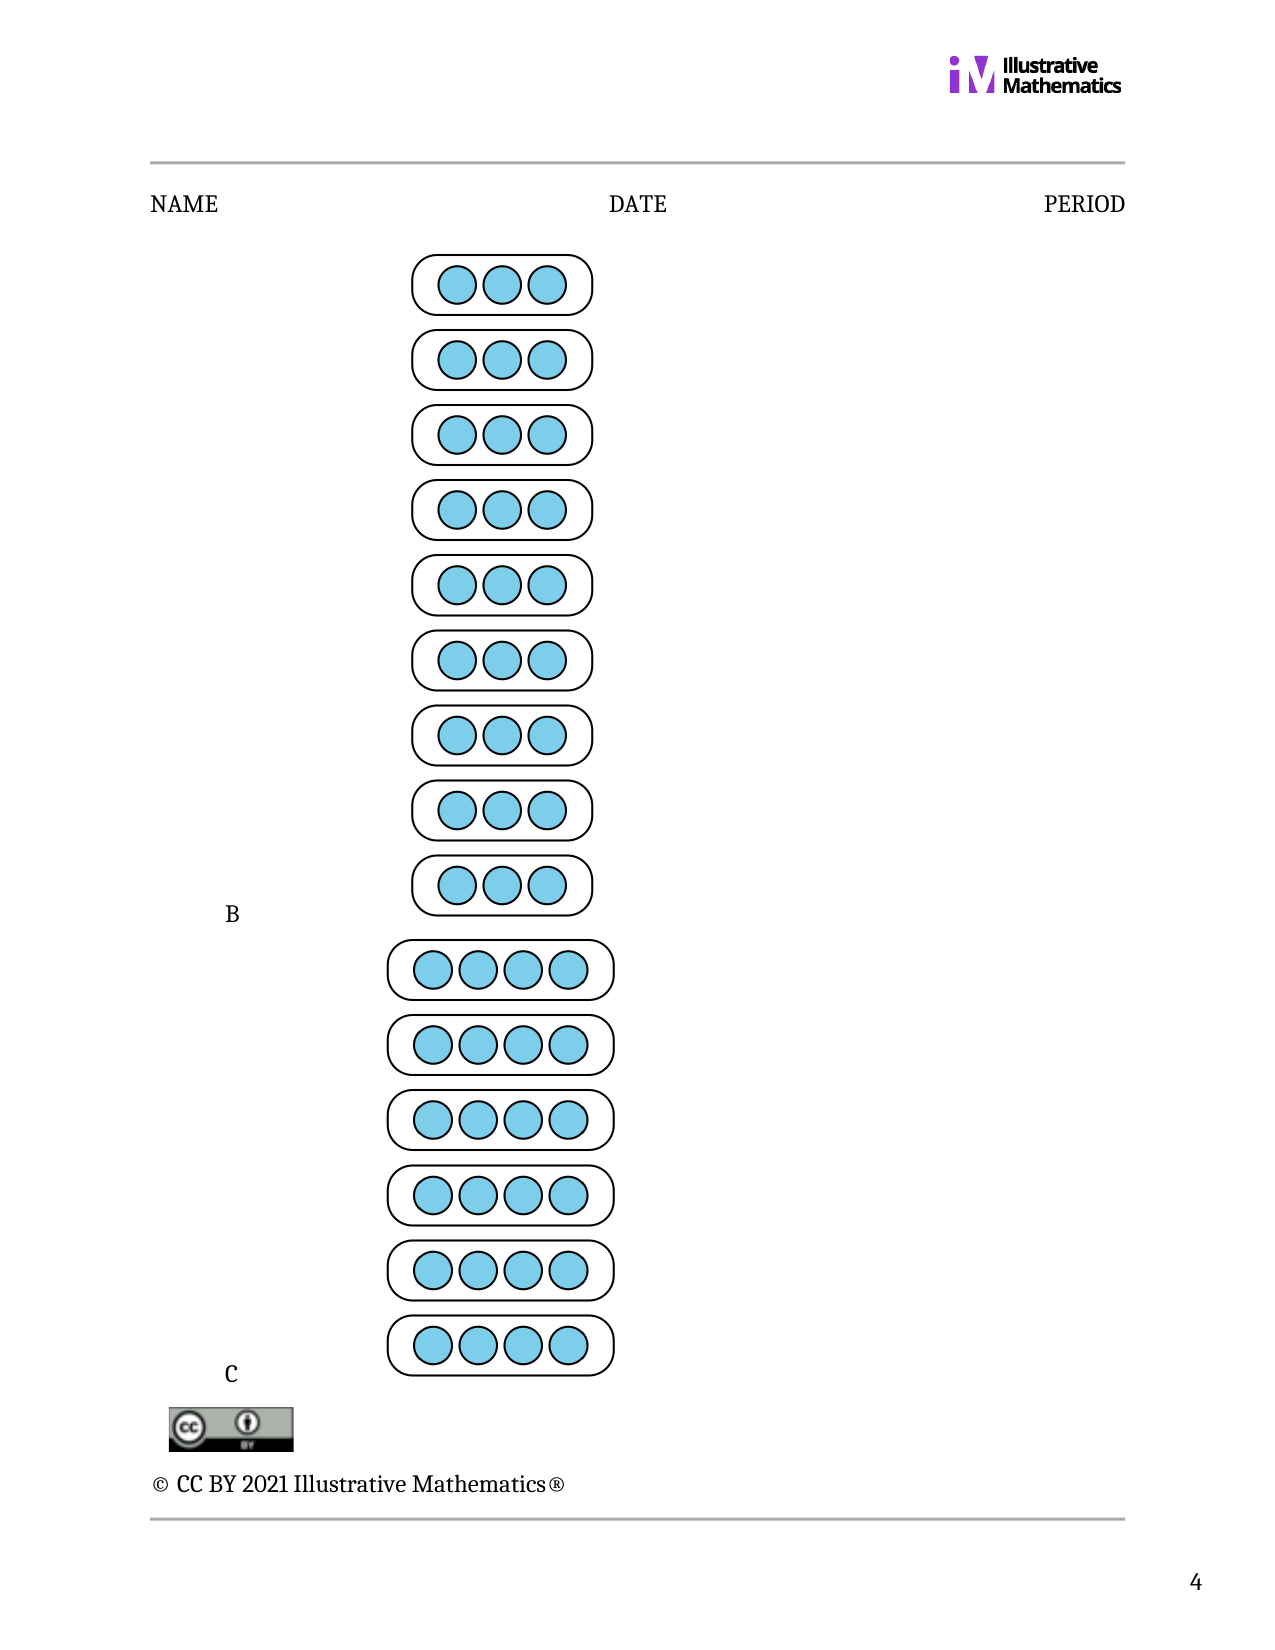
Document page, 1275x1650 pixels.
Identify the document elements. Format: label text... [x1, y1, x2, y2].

picture [168, 1407, 294, 1452]
picture [258, 247, 746, 923]
picture [256, 932, 745, 1383]
picture [949, 55, 1121, 93]
text © CC BY 2021 Illustrative Mathematics® [150, 1470, 1125, 1499]
